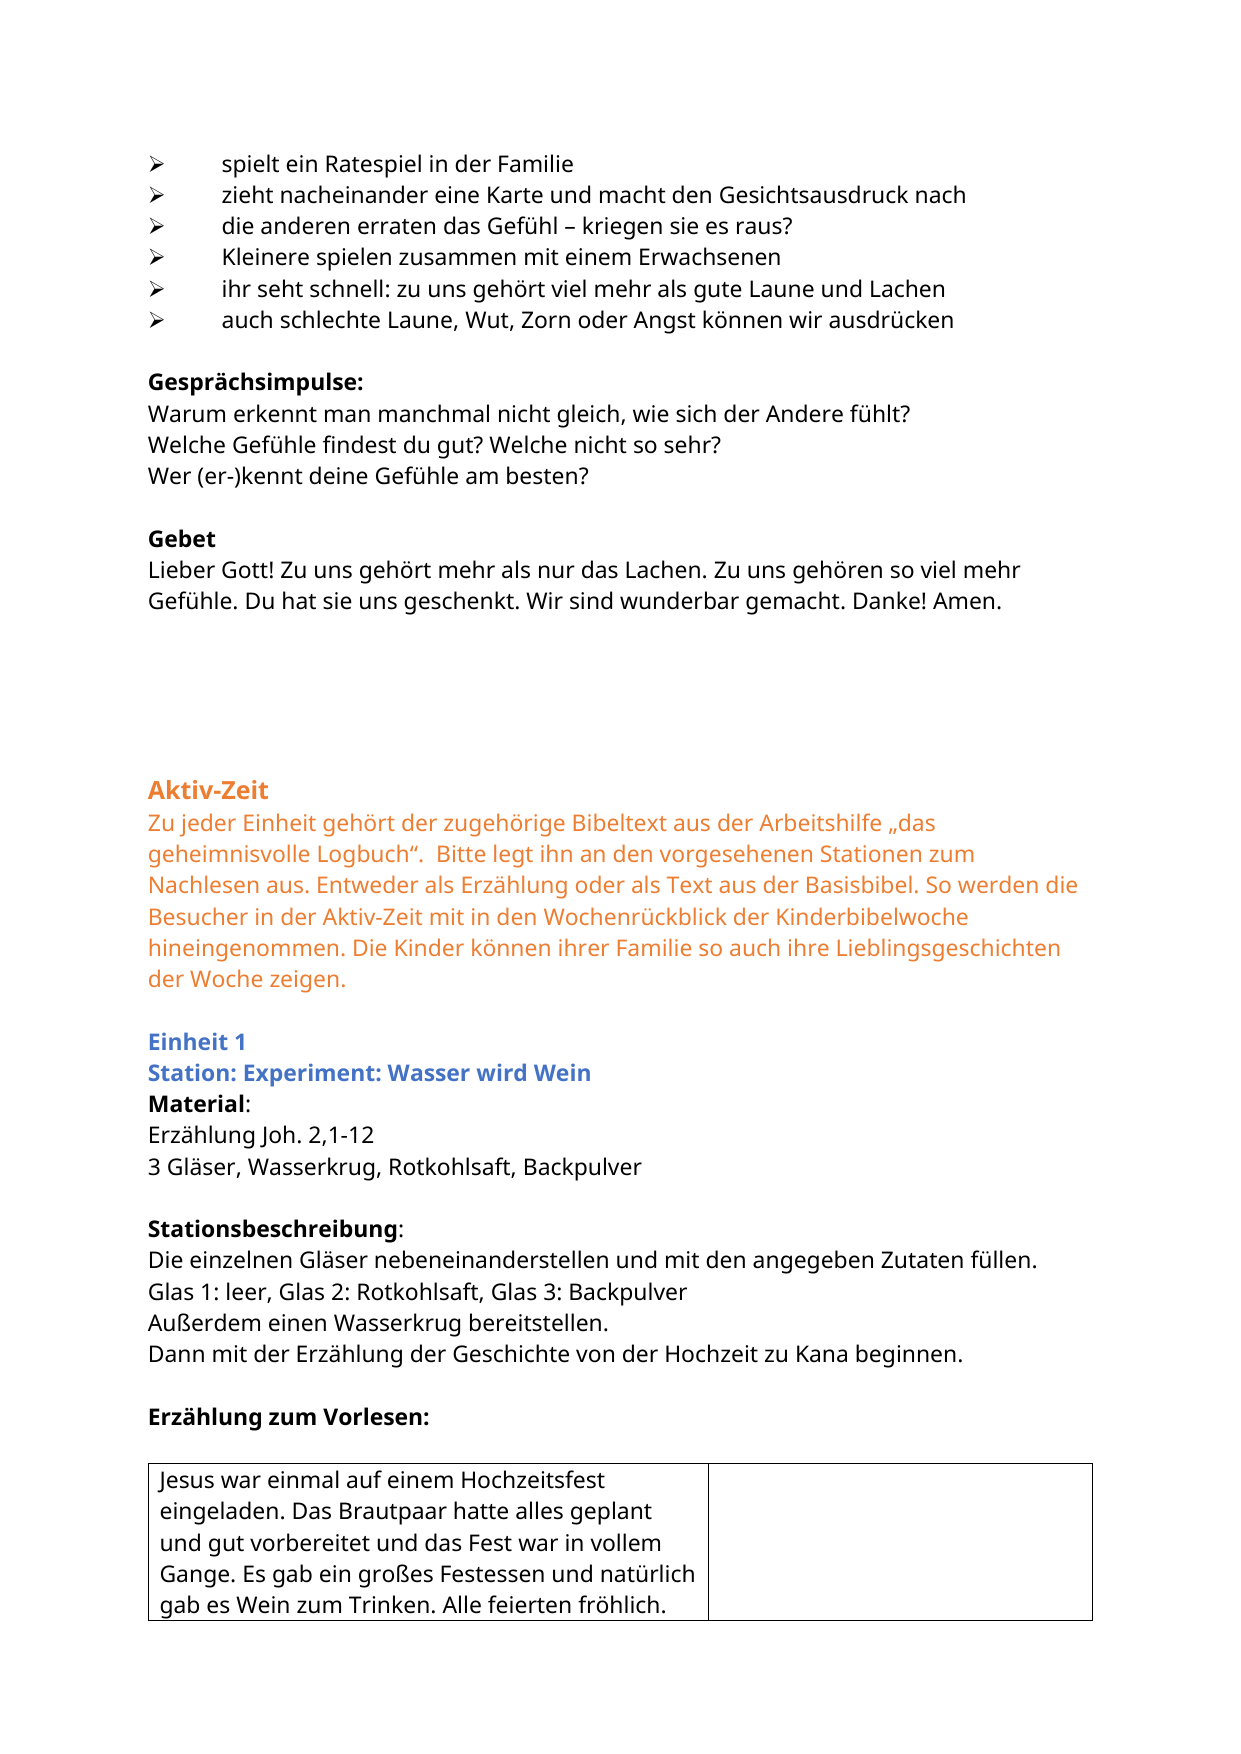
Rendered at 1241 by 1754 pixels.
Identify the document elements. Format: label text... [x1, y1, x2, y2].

text Aktiv-Zeit [148, 773, 1093, 807]
text Lieber Gott! Zu uns gehört mehr als nur das Lachen. Zu uns gehören so viel mehr Gefühle. Du hat sie uns geschenkt. Wir sind wunderbar gemacht. Danke! Amen. [148, 554, 1093, 616]
text Station: Experiment: Wasser wird Wein [148, 1057, 1093, 1088]
text Einheit 1 [148, 1025, 1093, 1057]
list zieht nacheinander eine Karte und macht den Gesichtsausdruck nach [148, 179, 1093, 210]
list auch schlechte Laune, Wut, Zorn oder Angst können wir ausdrücken [148, 304, 1093, 335]
text Zu jeder Einheit gehört der zugehörige Bibeltext aus der Arbeitshilfe „das geheimnisvolle Logbuch“. Bitte legt ihn an den vorgesehenen Stationen zum Nachlesen aus. Entweder als Erzählung oder als Text aus der Basisbibel. So werden die Besucher in der Aktiv-Zeit mit in den Wochenrückblick der Kinderbibelwoche hineingenommen. Die Kinder können ihrer Familie so auch ihre Lieblingsgeschichten der Woche zeigen. [148, 807, 1093, 994]
list die anderen erraten das Gefühl – kriegen sie es raus? [148, 210, 1093, 241]
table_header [709, 1464, 1092, 1620]
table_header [149, 1464, 708, 1620]
text Material: Erzählung Joh. 2,1-12 3 Gläser, Wasserkrug, Rotkohlsaft, Backpulver [148, 1088, 1093, 1182]
text Außerdem einen Wasserkrug bereitstellen. Dann mit der Erzählung der Geschichte von der Hochzeit zu Kana beginnen. [148, 1307, 1093, 1369]
list spielt ein Ratespiel in der Familie [148, 148, 1093, 179]
text Welche Gefühle findest du gut? Welche nicht so sehr? Wer (er-)kennt deine Gefühle am besten? [148, 429, 1093, 491]
text Erzählung zum Vorlesen: [148, 1400, 1093, 1432]
list Kleinere spielen zusammen mit einem Erwachsenen [148, 241, 1093, 273]
text Gesprächsimpulse: Warum erkennt man manchmal nicht gleich, wie sich der Andere fühlt? [148, 366, 1093, 429]
text Stationsbeschreibung: Die einzelnen Gläser nebeneinanderstellen und mit den angegeben Zutaten füllen. Glas 1: leer, Glas 2: Rotkohlsaft, Glas 3: Backpulver [148, 1213, 1093, 1307]
list ihr seht schnell: zu uns gehört viel mehr als gute Laune und Lachen [148, 273, 1093, 304]
text Gebet [148, 523, 1093, 554]
